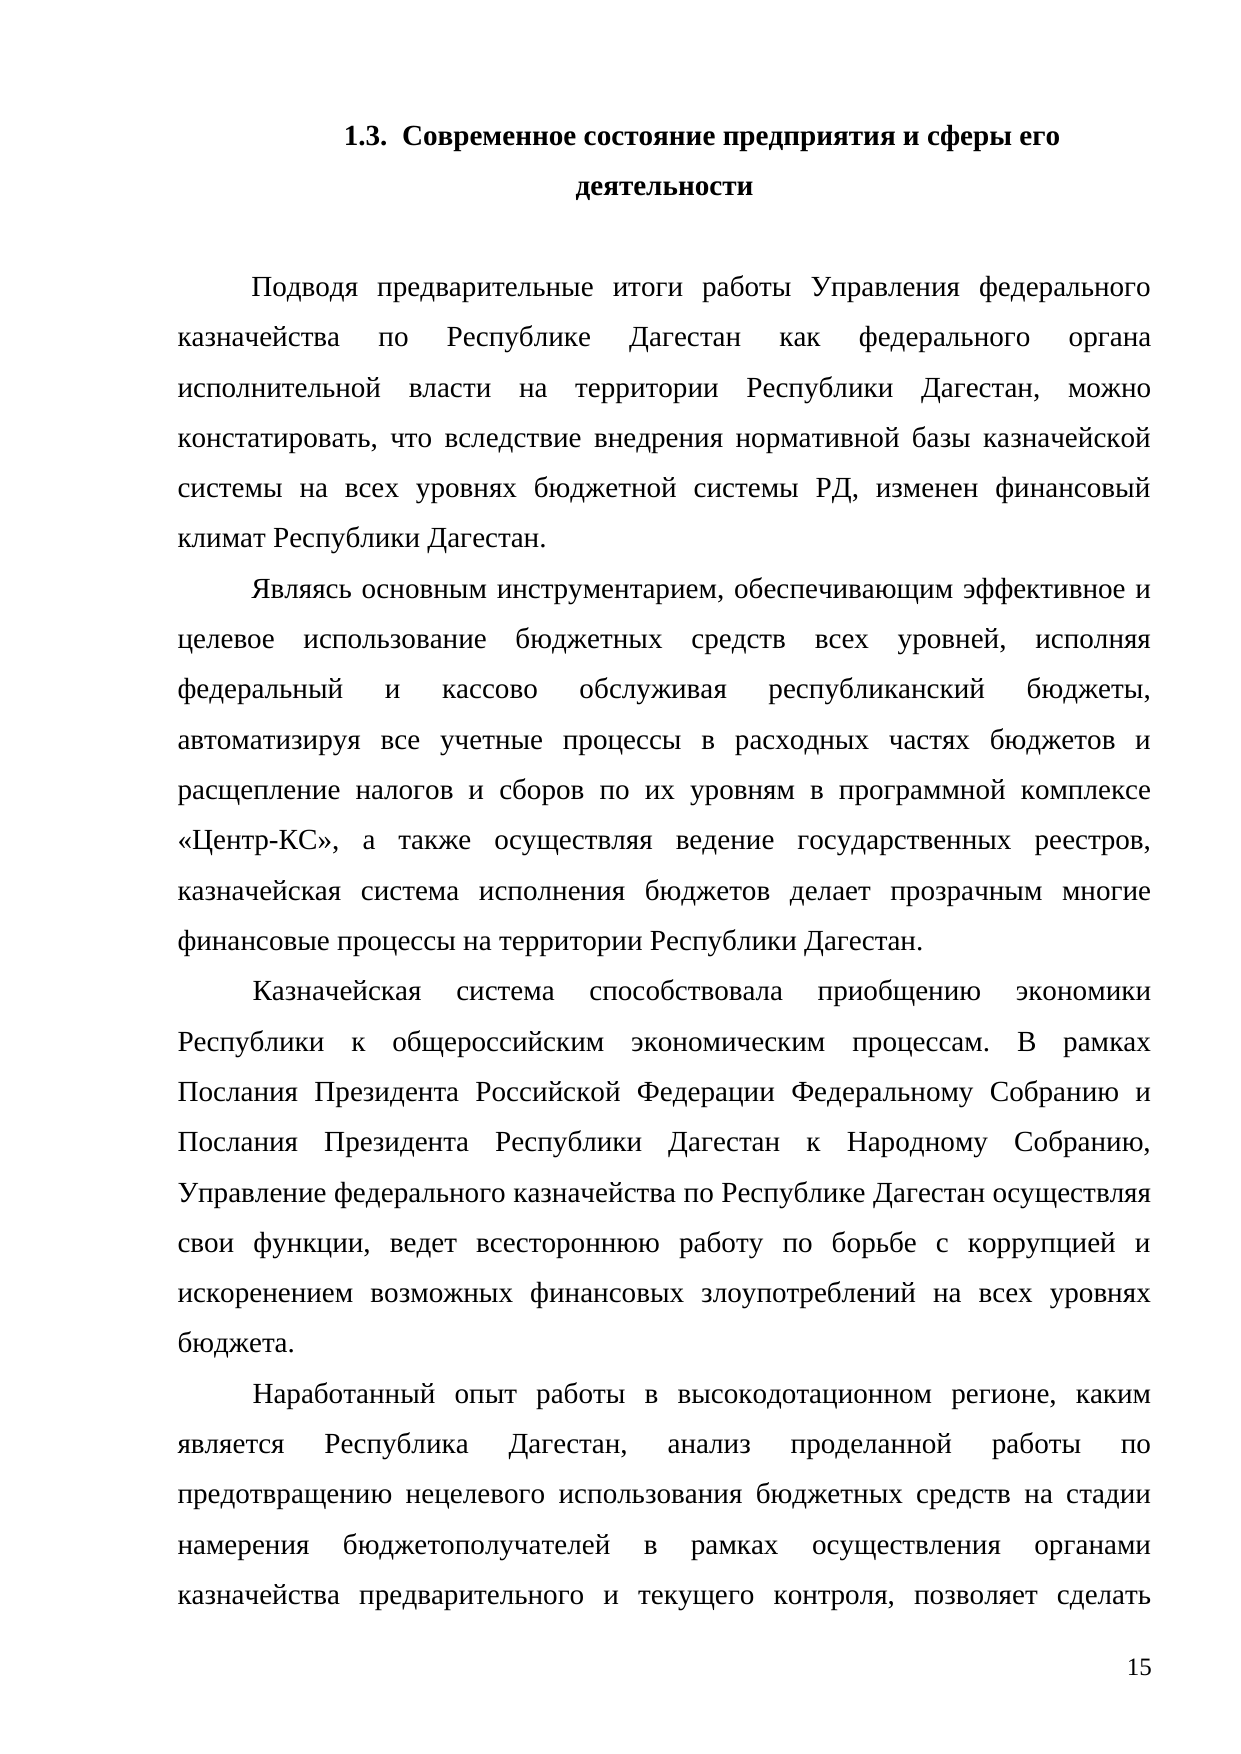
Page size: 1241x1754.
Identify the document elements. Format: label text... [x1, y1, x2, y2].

subtitle 1.3. Современное состояние предприятия и сферы его деятельности [177, 118, 1152, 202]
text Подводя предварительные итоги работы Управления федерального казначейства по Республике Дагестан как федерального органа исполнительной власти на территории Республики Дагестан, можно констатировать, что вследствие внедрения нормативной базы казначейской системы на всех уровнях бюджетной системы РД, изменен финансовый климат Республики Дагестан. [177, 269, 1152, 554]
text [177, 1376, 1152, 1611]
text Казначейская система способствовала приобщению экономики Республики к общероссийским экономическим процессам. В рамках Послания Президента Российской Федерации Федеральному Собранию и Послания Президента Республики Дагестан к Народному Собранию, Управление федерального казначейства по Республике Дагестан осуществляя свои функции, ведет всестороннюю работу по борьбе с коррупцией и искоренением возможных финансовых злоупотреблений на всех уровнях бюджета. [177, 973, 1152, 1359]
text Являясь основным инструментарием, обеспечивающим эффективное и целевое использование бюджетных средств всех уровней, исполняя федеральный и кассово обслуживая республиканский бюджеты, автоматизируя все учетные процессы в расходных частях бюджетов и расщепление налогов и сборов по их уровням в программной комплексе «Центр-КС», а также осуществляя ведение государственных реестров, казначейская система исполнения бюджетов делает прозрачным многие финансовые процессы на территории Республики Дагестан. [177, 571, 1152, 957]
